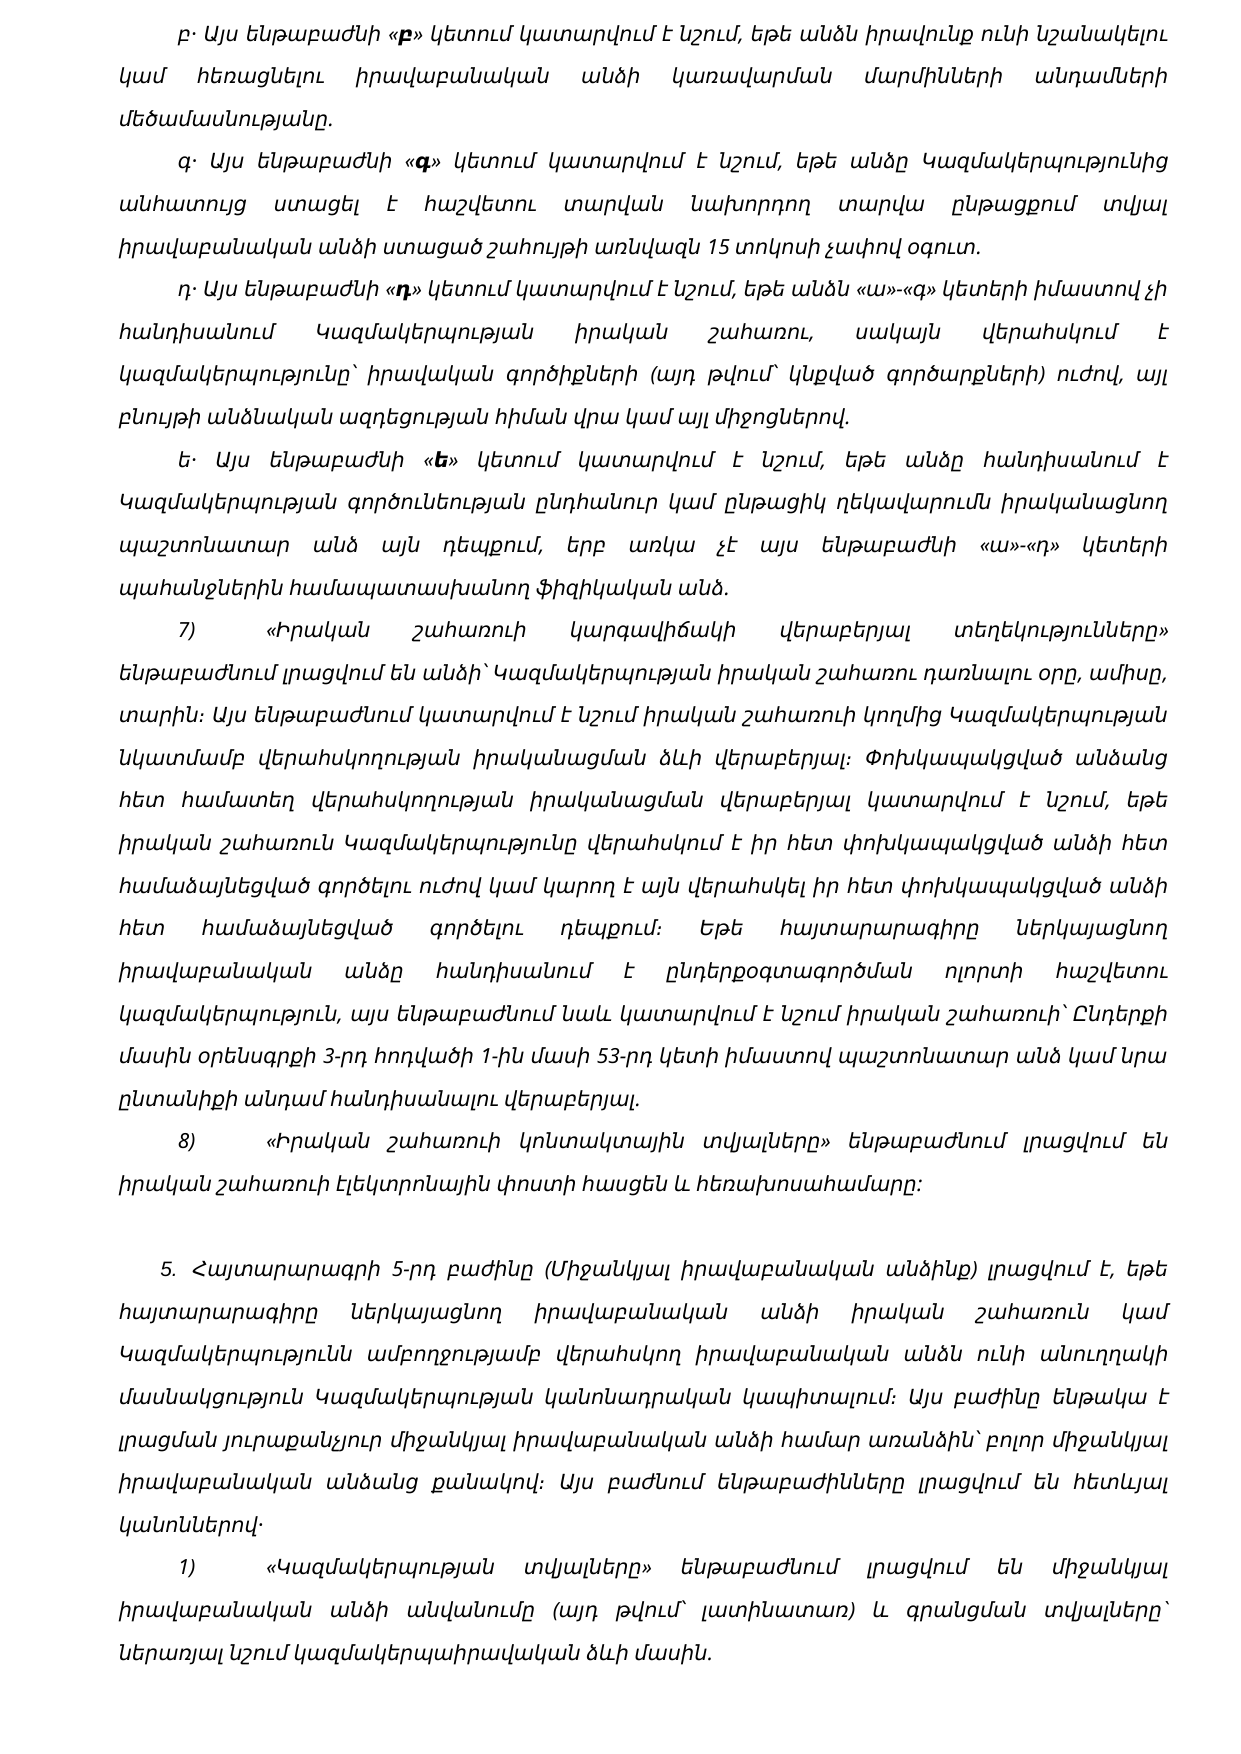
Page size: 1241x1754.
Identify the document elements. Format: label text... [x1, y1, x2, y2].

list «Կազմակերպության տվյալները» ենթաբաժնում լրացվում են միջանկյալ իրավաբանական անձի անվանումը (այդ թվում՝ լատինատառ) և գրանցման տվյալները` ներառյալ նշում կազմակերպաիրավական ձևի մասին. [118, 1552, 1171, 1666]
text գ․ Այս ենթաբաժնի «գ» կետում կատարվում է նշում, եթե անձը Կազմակերպությունից անհատույց ստացել է հաշվետու տարվան նախորդող տարվա ընթացքում տվյալ իրավաբանական անձի ստացած շահույթի առնվազն 15 տոկոսի չափով օգուտ. [118, 147, 1171, 260]
text ե․ Այս ենթաբաժնի «ե» կետում կատարվում է նշում, եթե անձը հանդիսանում է Կազմակերպության գործունեության ընդհանուր կամ ընթացիկ ղեկավարումն իրականացնող պաշտոնատար անձ այն դեպքում, երբ առկա չէ այս ենթաբաժնի «ա»-«դ» կետերի պահանջներին համապատասխանող ֆիզիկական անձ. [118, 445, 1171, 601]
list Հայտարարագրի 5-րդ բաժինը (Միջանկյալ իրավաբանական անձինք) լրացվում է, եթե հայտարարագիրը ներկայացնող իրավաբանական անձի իրական շահառուն կամ Կազմակերպությունն ամբողջությամբ վերահսկող իրավաբանական անձն ունի անուղղակի մասնակցություն Կազմակերպության կանոնադրական կապիտալում։ Այս բաժինը ենթակա է լրացման յուրաքանչյուր միջանկյալ իրավաբանական անձի համար առանձին՝ բոլոր միջանկյալ իրավաբանական անձանց քանակով։ Այս բաժնում ենթաբաժինները լրացվում են հետևյալ կանոններով․ [118, 1254, 1171, 1538]
list «Իրական շահառուի կարգավիճակի վերաբերյալ տեղեկությունները» ենթաբաժնում լրացվում են անձի՝ Կազմակերպության իրական շահառու դառնալու օրը, ամիսը, տարին։ Այս ենթաբաժնում կատարվում է նշում իրական շահառուի կողմից Կազմակերպության նկատմամբ վերահսկողության իրականացման ձևի վերաբերյալ։ Փոխկապակցված անձանց հետ համատեղ վերահսկողության իրականացման վերաբերյալ կատարվում է նշում, եթե իրական շահառուն Կազմակերպությունը վերահսկում է իր հետ փոխկապակցված անձի հետ համաձայնեցված գործելու ուժով կամ կարող է այն վերահսկել իր հետ փոխկապակցված անձի հետ համաձայնեցված գործելու դեպքում։ Եթե հայտարարագիրը ներկայացնող իրավաբանական անձը հանդիսանում է ընդերքօգտագործման ոլորտի հաշվետու կազմակերպություն, այս ենթաբաժնում նաև կատարվում է նշում իրական շահառուի՝ Ընդերքի մասին օրենսգրքի 3-րդ հոդվածի 1-ին մասի 53-րդ կետի իմաստով պաշտոնատար անձ կամ նրա ընտանիքի անդամ հանդիսանալու վերաբերյալ. [118, 615, 1171, 1112]
text բ․ Այս ենթաբաժնի «բ» կետում կատարվում է նշում, եթե անձն իրավունք ունի նշանակելու կամ հեռացնելու իրավաբանական անձի կառավարման մարմինների անդամների մեծամասնությանը. [118, 19, 1171, 132]
text դ․ Այս ենթաբաժնի «դ» կետում կատարվում է նշում, եթե անձն «ա»-«գ» կետերի իմաստով չի հանդիսանում Կազմակերպության իրական շահառու, սակայն վերահսկում է կազմակերպությունը՝ իրավական գործիքների (այդ թվում՝ կնքված գործարքների) ուժով, այլ բնույթի անձնական ազդեցության հիման վրա կամ այլ միջոցներով. [118, 274, 1171, 431]
list «Իրական շահառուի կոնտակտային տվյալները» ենթաբաժնում լրացվում են իրական շահառուի էլեկտրոնային փոստի հասցեն և հեռախոսահամարը: [118, 1126, 1171, 1197]
